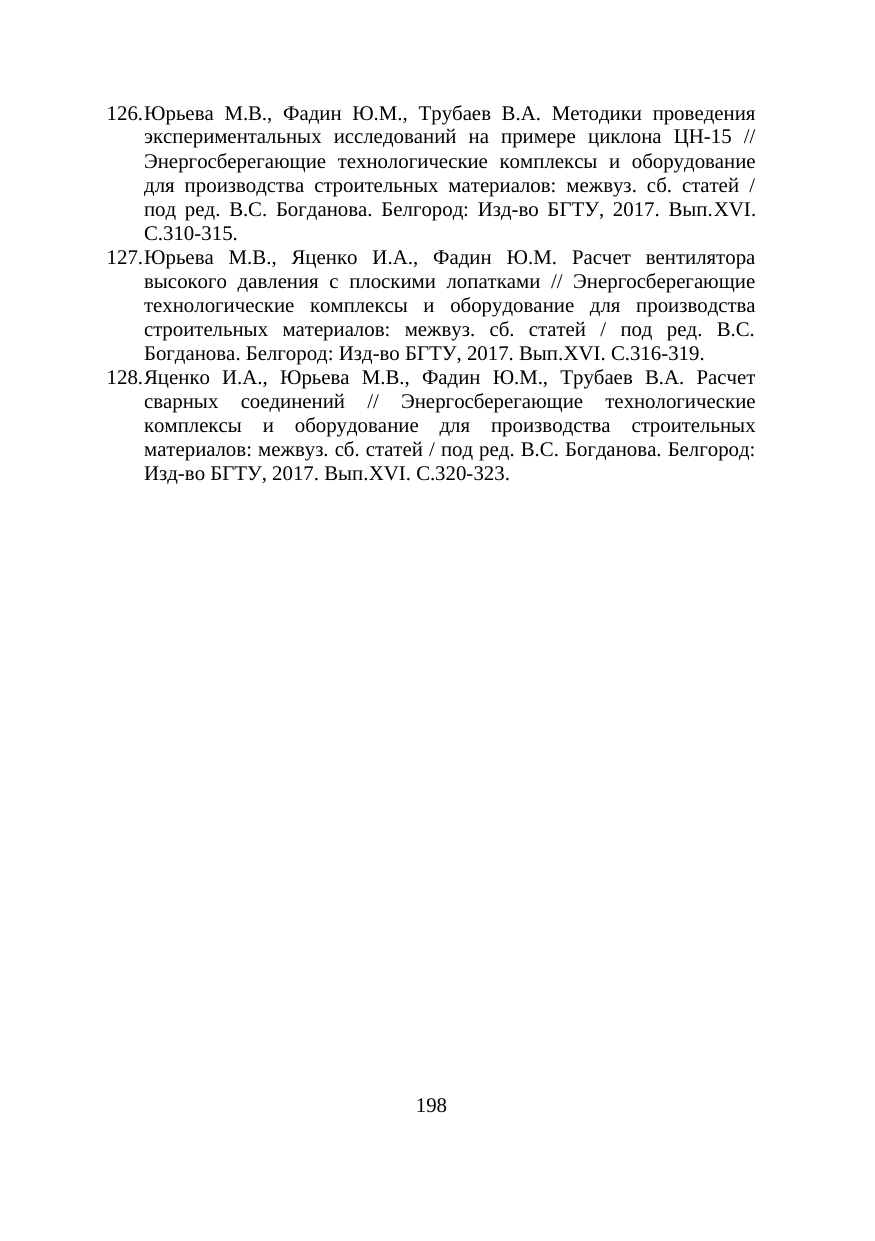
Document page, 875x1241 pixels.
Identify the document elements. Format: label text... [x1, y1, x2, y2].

list Юрьева М.В., Яценко И.А., Фадин Ю.М. Расчет вентилятора высокого давления с плоскими лопатками // Энергосберегающие технологические комплексы и оборудование для производства строительных материалов: межвуз. сб. статей / под ред. В.С. Богданова. Белгород: Изд-во БГТУ, 2017. Вып.XVI. С.316-319. [106, 245, 756, 365]
list Юрьева М.В., Фадин Ю.М., Трубаев В.А. Методики проведения экспериментальных исследований на примере циклона ЦН-15 // Энергосберегающие технологические комплексы и оборудование для производства строительных материалов: межвуз. сб. статей / под ред. В.С. Богданова. Белгород: Изд-во БГТУ, 2017. Вып.XVI. С.310-315. [106, 100, 756, 245]
list Яценко И.А., Юрьева М.В., Фадин Ю.М., Трубаев В.А. Расчет сварных соединений // Энергосберегающие технологические комплексы и оборудование для производства строительных материалов: межвуз. сб. статей / под ред. В.С. Богданова. Белгород: Изд-во БГТУ, 2017. Вып.XVI. С.320-323. [106, 365, 756, 485]
